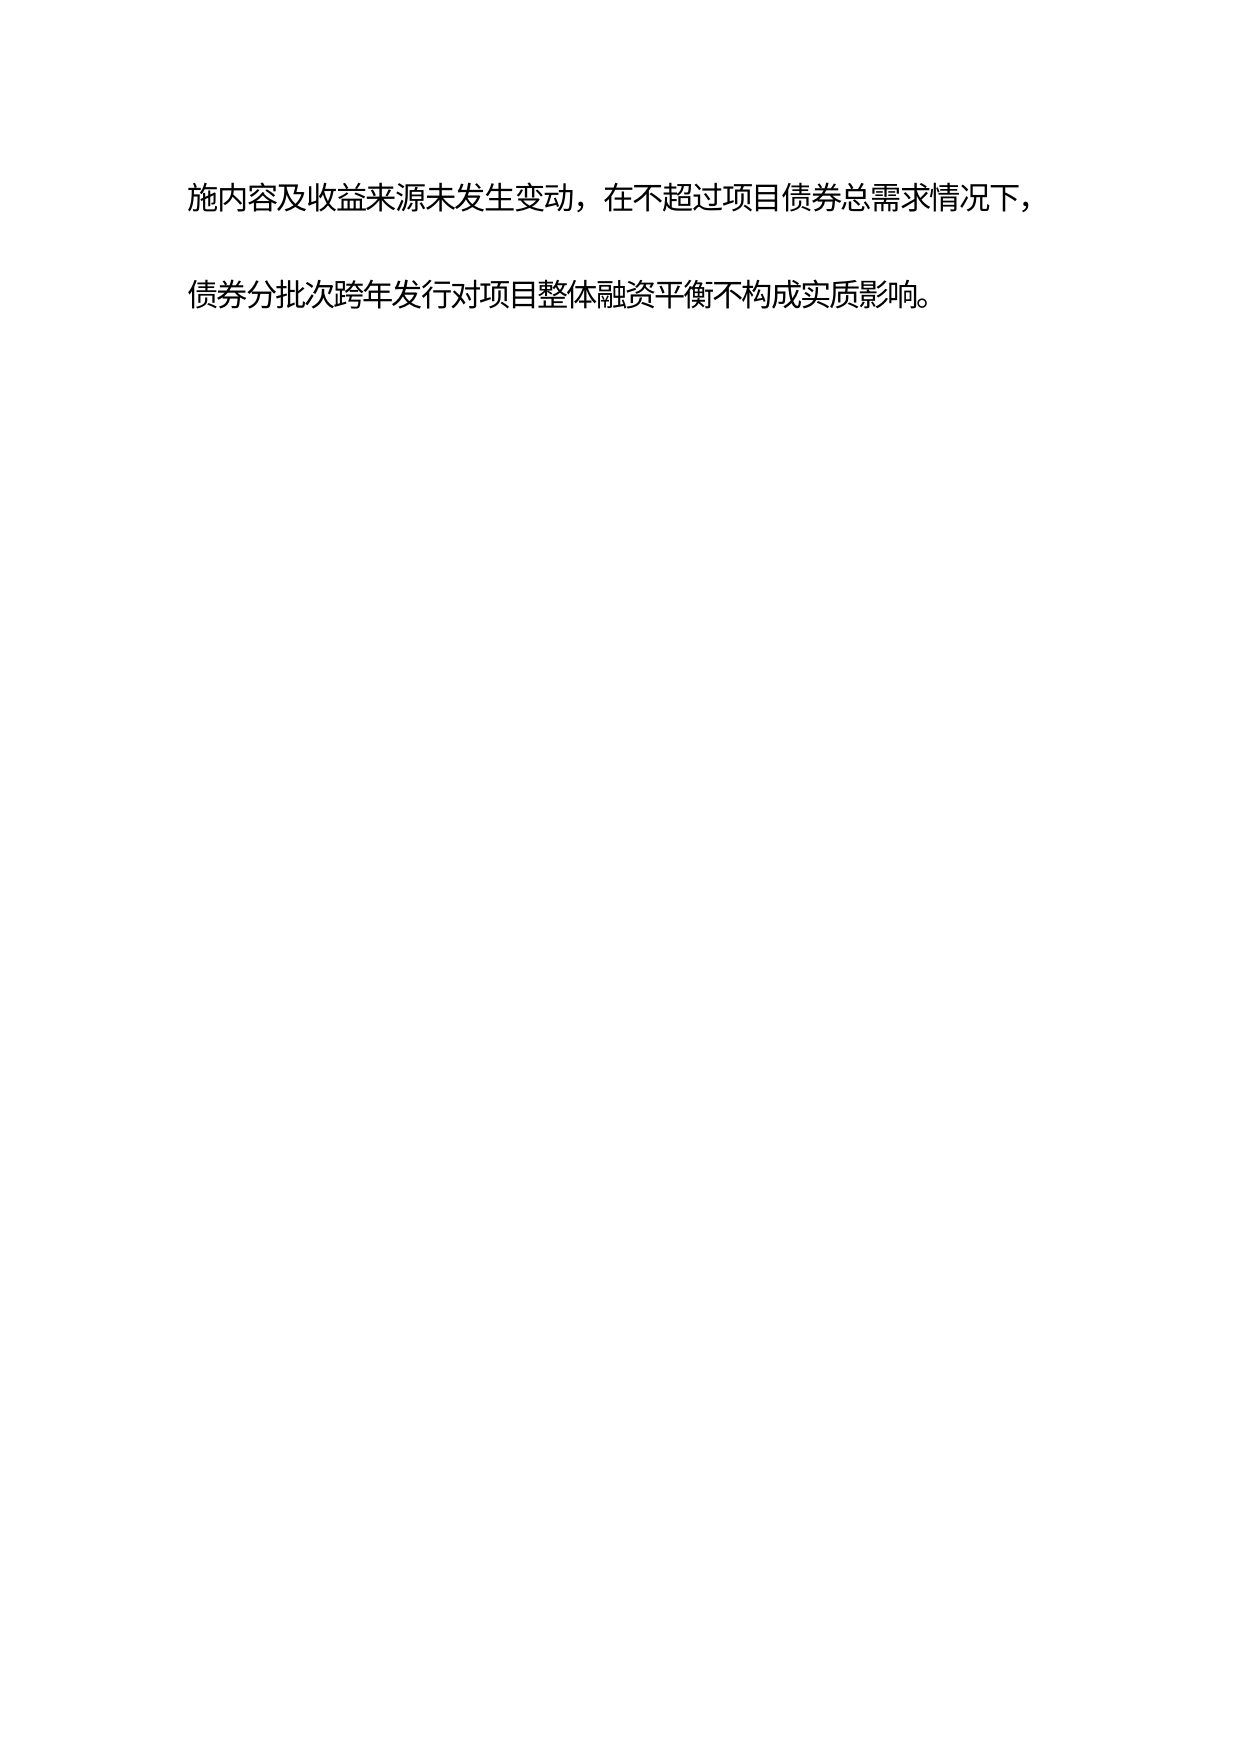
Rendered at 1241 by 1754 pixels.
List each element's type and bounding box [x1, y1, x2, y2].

text [187, 163, 1053, 326]
